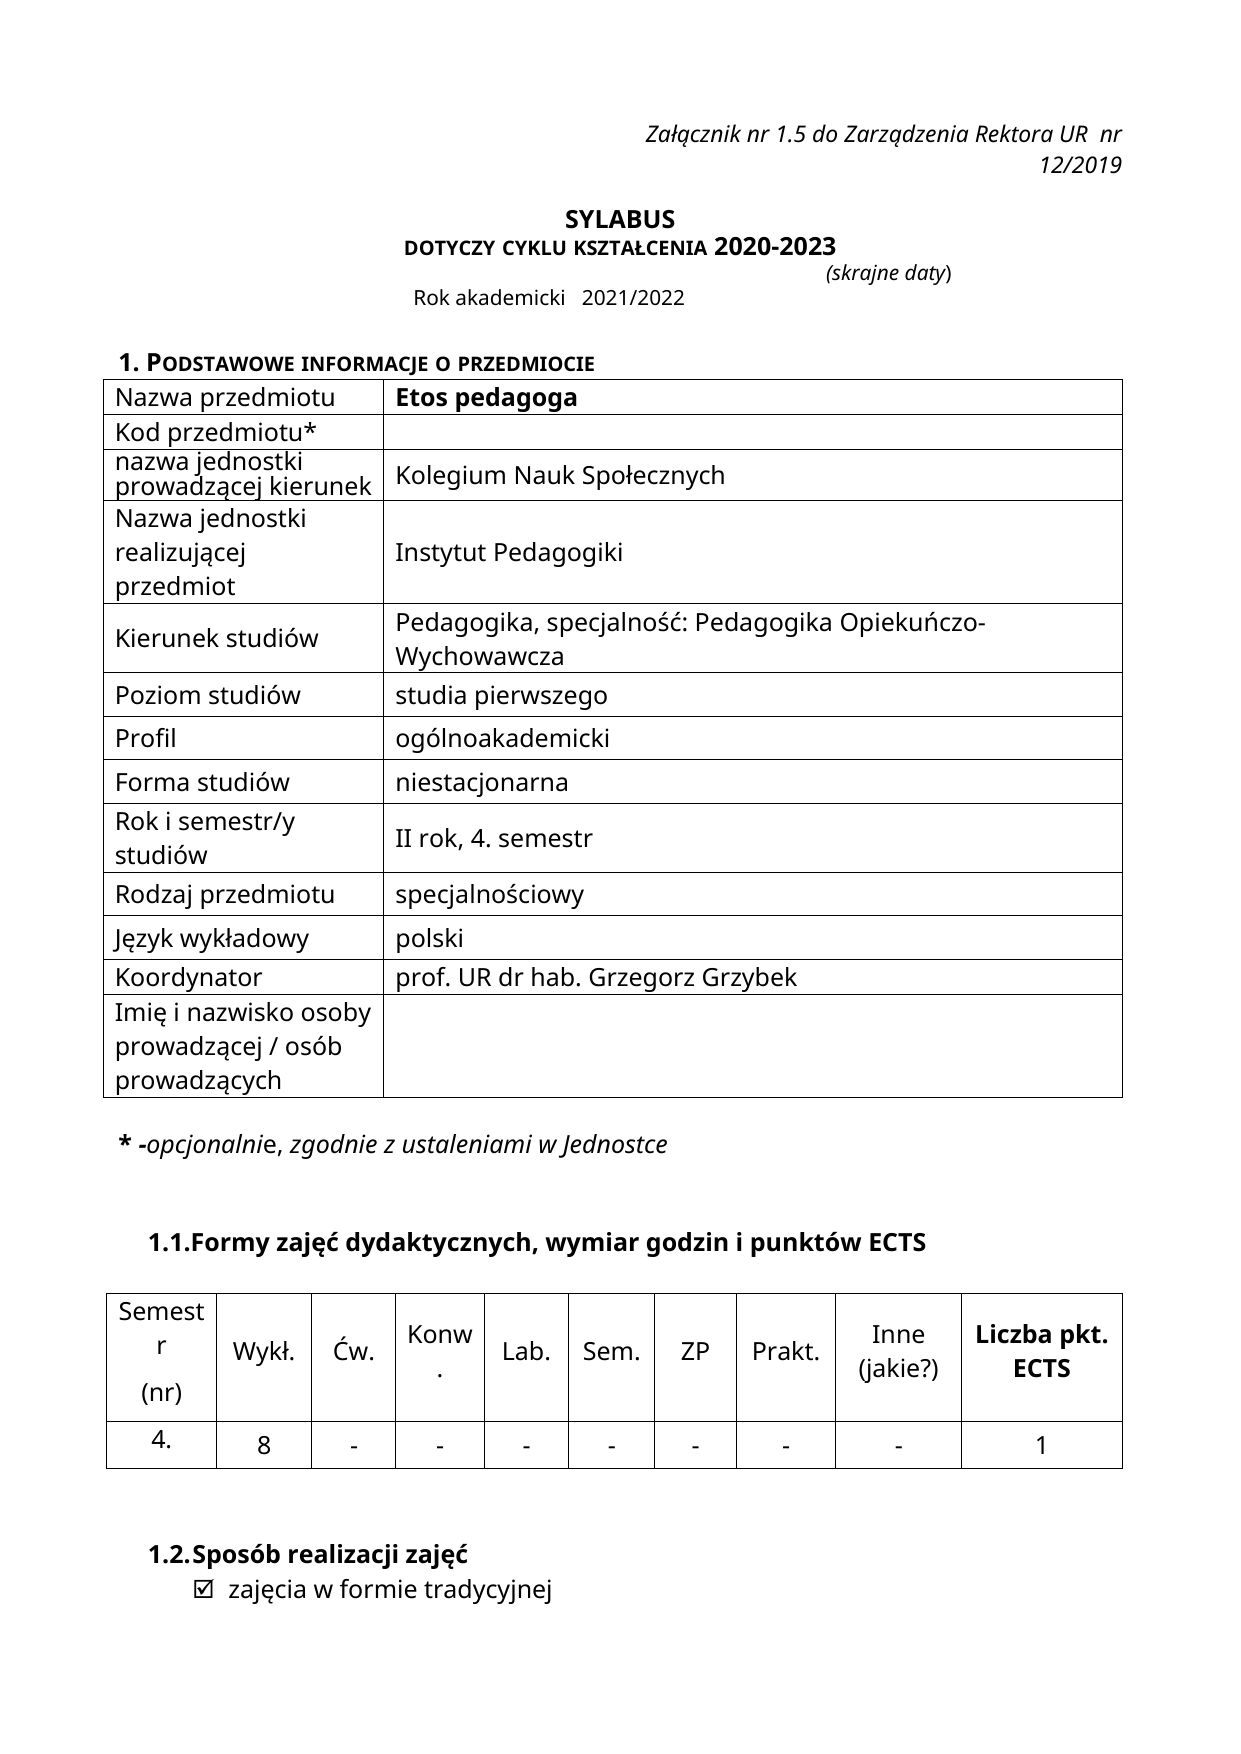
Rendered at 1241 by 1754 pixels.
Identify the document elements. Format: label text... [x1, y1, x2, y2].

text (skrajne daty) [118, 261, 1122, 286]
text Rok akademicki 2021/2022 [118, 286, 1122, 311]
text 1. Podstawowe informacje o przedmiocie [118, 344, 1122, 379]
table_cell [384, 995, 1122, 1097]
table_header Ćw. [312, 1294, 395, 1421]
table_cell Nazwa jednostki realizującej przedmiot [104, 501, 383, 603]
table_cell Kierunek studiów [104, 604, 383, 672]
table_cell - [655, 1422, 736, 1468]
table_cell niestacjonarna [384, 760, 1122, 803]
table_cell Kolegium Nauk Społecznych [384, 450, 1122, 500]
table_cell 1 [962, 1422, 1122, 1468]
table_cell Język wykładowy [104, 916, 383, 959]
table_header Etos pedagoga [384, 380, 1122, 414]
table_header Semestr (nr) [107, 1294, 216, 1421]
table_header Prakt. [737, 1294, 835, 1421]
table_cell Rodzaj przedmiotu [104, 873, 383, 915]
table_cell [384, 415, 1122, 449]
table_cell II rok, 4. semestr [384, 804, 1122, 872]
table_cell 4. [107, 1422, 216, 1468]
table_cell 8 [217, 1422, 311, 1468]
table_cell - [485, 1422, 568, 1468]
table_cell studia pierwszego [384, 673, 1122, 716]
table_cell polski [384, 916, 1122, 959]
table_cell nazwa jednostki prowadzącej kierunek [104, 450, 383, 500]
text 1.1.Formy zajęć dydaktycznych, wymiar godzin i punktów ECTS [148, 1224, 1122, 1258]
table_cell Instytut Pedagogiki [384, 501, 1122, 603]
table_cell Poziom studiów [104, 673, 383, 716]
table_header Wykł. [217, 1294, 311, 1421]
table_cell ogólnoakademicki [384, 717, 1122, 759]
text Załącznik nr 1.5 do Zarządzenia Rektora UR nr 12/2019 [118, 118, 1122, 181]
table_cell Forma studiów [104, 760, 383, 803]
table_cell - [836, 1422, 961, 1468]
table_cell Rok i semestr/y studiów [104, 804, 383, 872]
table_cell Kod przedmiotu* [104, 415, 383, 449]
table_header Liczba pkt. ECTS [962, 1294, 1122, 1421]
table_cell Imię i nazwisko osoby prowadzącej / osób prowadzących [104, 995, 383, 1097]
table_cell Pedagogika, specjalność: Pedagogika Opiekuńczo-Wychowawcza [384, 604, 1122, 672]
table_header Sem. [569, 1294, 654, 1421]
text dotyczy cyklu kształcenia 2020-2023 [118, 236, 1122, 261]
table_cell - [396, 1422, 484, 1468]
table_cell Koordynator [104, 960, 383, 994]
text zajęcia w formie tradycyjnej [192, 1571, 1122, 1605]
table_cell - [569, 1422, 654, 1468]
table_header Lab. [485, 1294, 568, 1421]
table_cell - [312, 1422, 395, 1468]
text * -opcjonalnie, zgodnie z ustaleniami w Jednostce [118, 1127, 1122, 1161]
table_cell Profil [104, 717, 383, 759]
table_header Nazwa przedmiotu [104, 380, 383, 414]
table_cell prof. UR dr hab. Grzegorz Grzybek [384, 960, 1122, 994]
table_header Konw. [396, 1294, 484, 1421]
text 1.2. Sposób realizacji zajęć [148, 1537, 1122, 1571]
text SYLABUS [118, 201, 1122, 236]
table_cell - [737, 1422, 835, 1468]
table_cell specjalnościowy [384, 873, 1122, 915]
table_header ZP [655, 1294, 736, 1421]
table_header Inne (jakie?) [836, 1294, 961, 1421]
